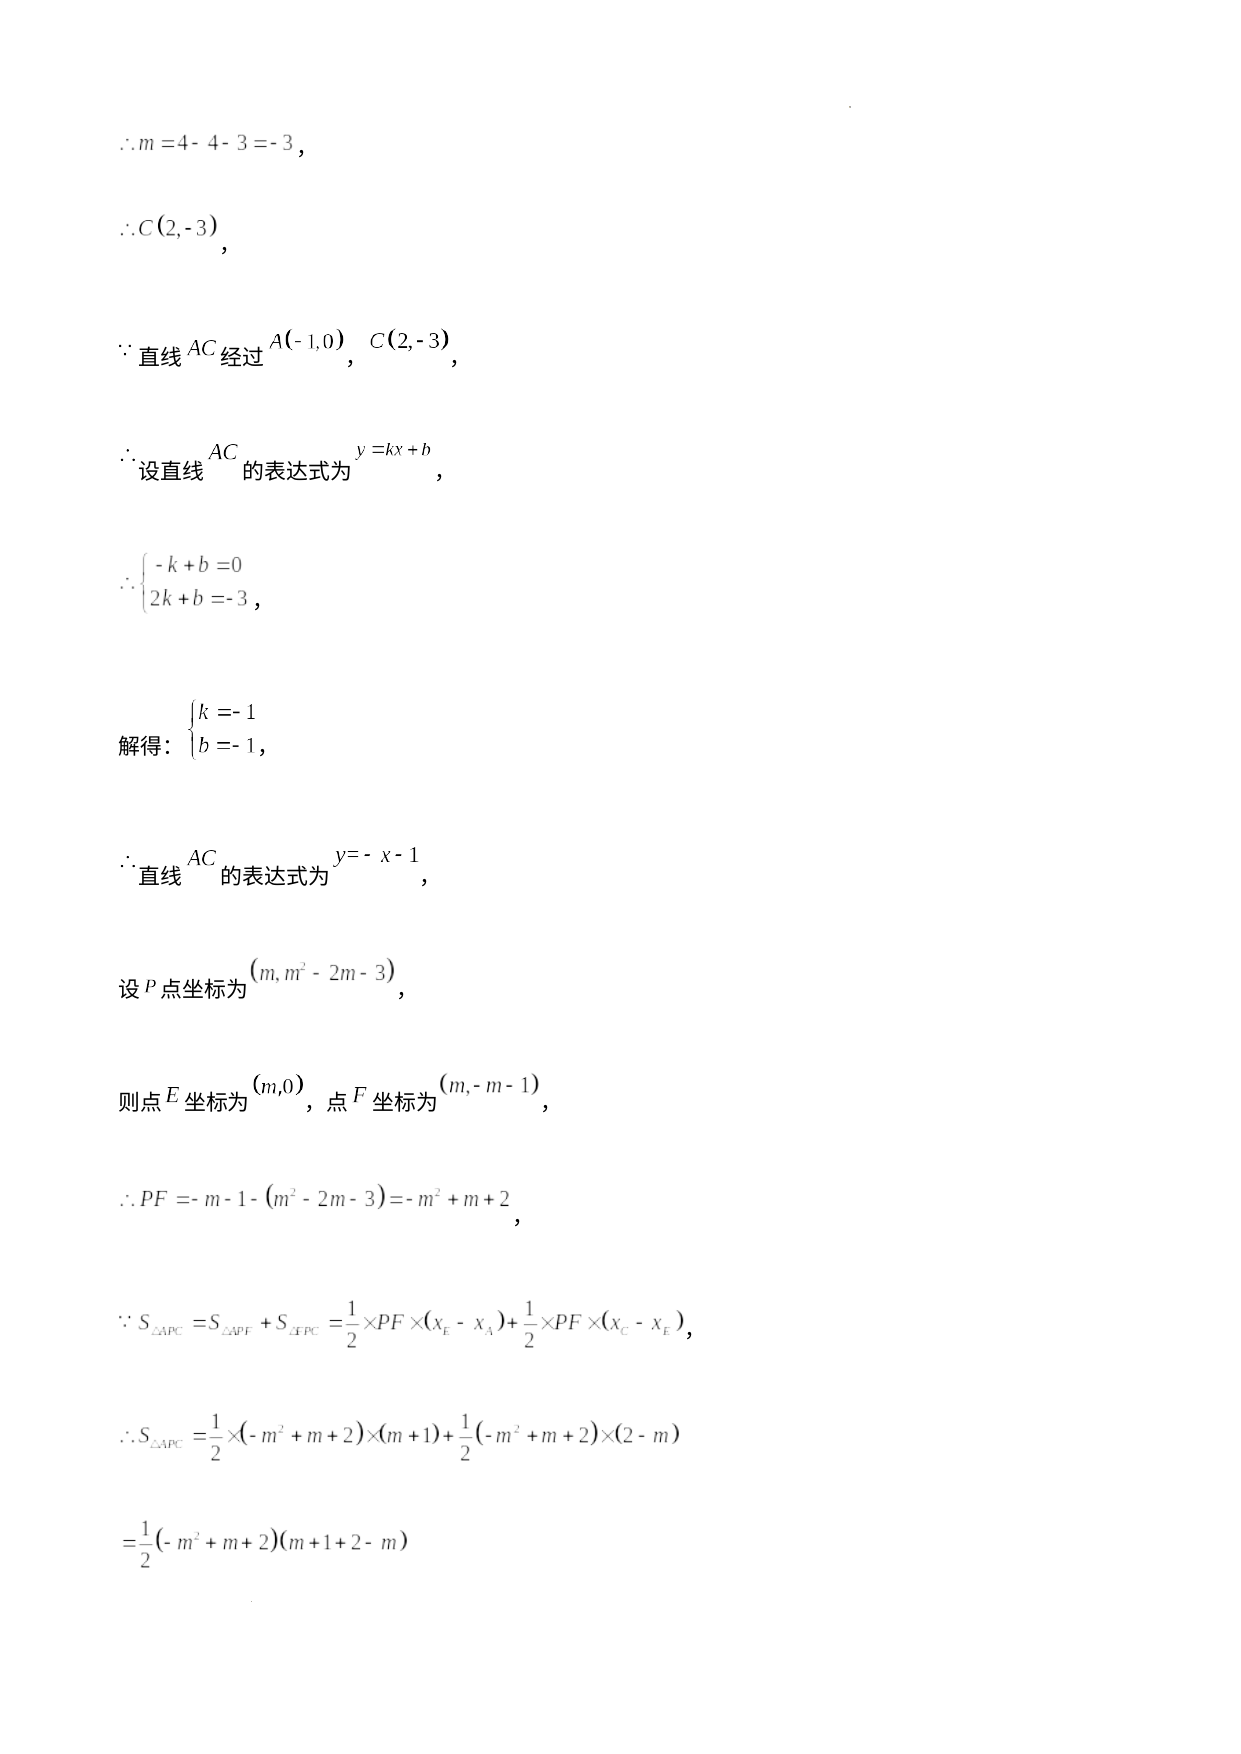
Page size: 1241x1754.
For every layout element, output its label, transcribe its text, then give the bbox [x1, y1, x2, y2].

text ， [118, 210, 1122, 275]
text 设点坐标为， [118, 955, 1122, 1020]
text ， [118, 129, 1122, 162]
text ， [118, 1182, 1122, 1247]
text 则点坐标为，点坐标为， [118, 1069, 1122, 1134]
text ， [118, 550, 1122, 648]
text ， [118, 1295, 1122, 1360]
text 设直线的表达式为， [118, 437, 1122, 502]
text 解得：， [118, 696, 1122, 794]
text 直线的表达式为， [118, 842, 1122, 907]
text 直线经过，， [118, 324, 1122, 389]
